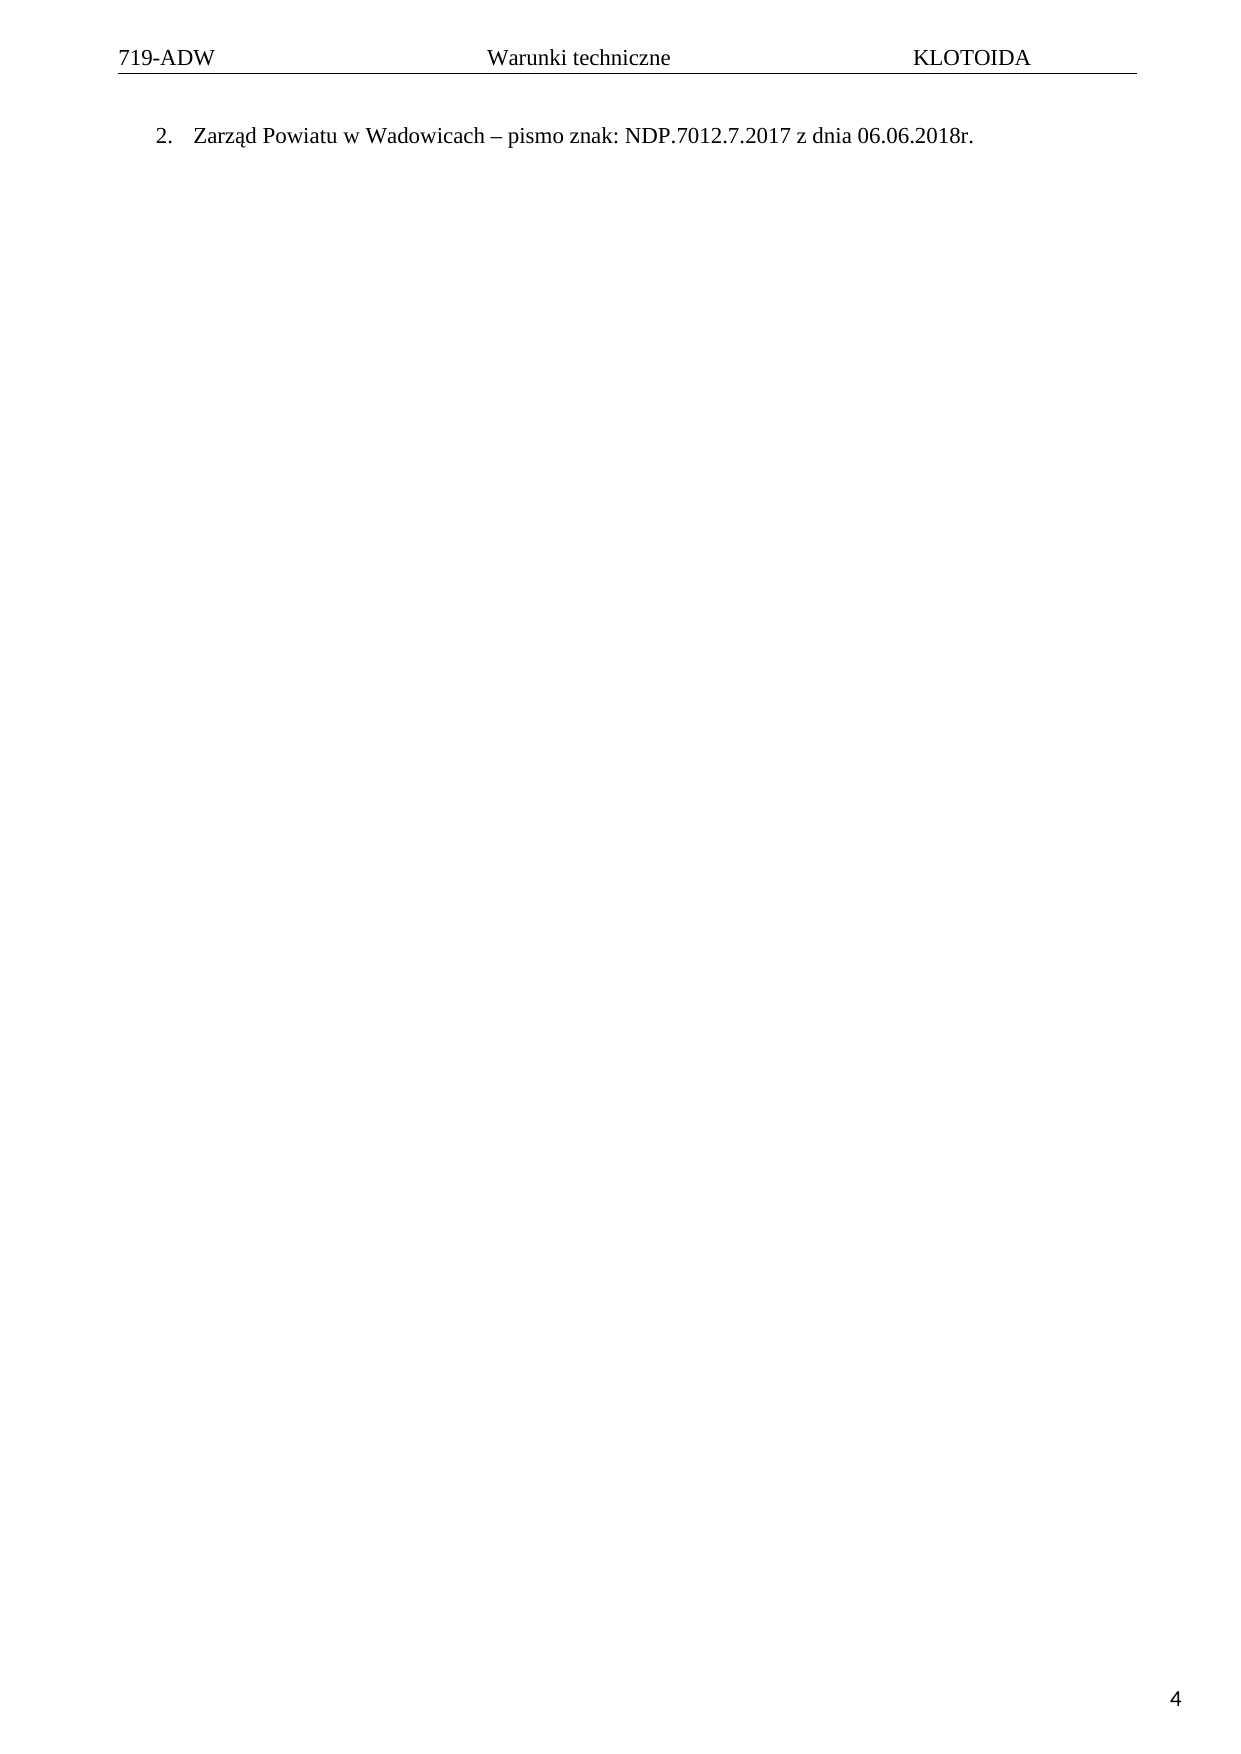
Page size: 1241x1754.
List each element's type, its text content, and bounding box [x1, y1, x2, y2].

subtitle Zarząd Powiatu w Wadowicach – pismo znak: NDP.7012.7.2017 z dnia 06.06.2018r. [156, 122, 1137, 148]
